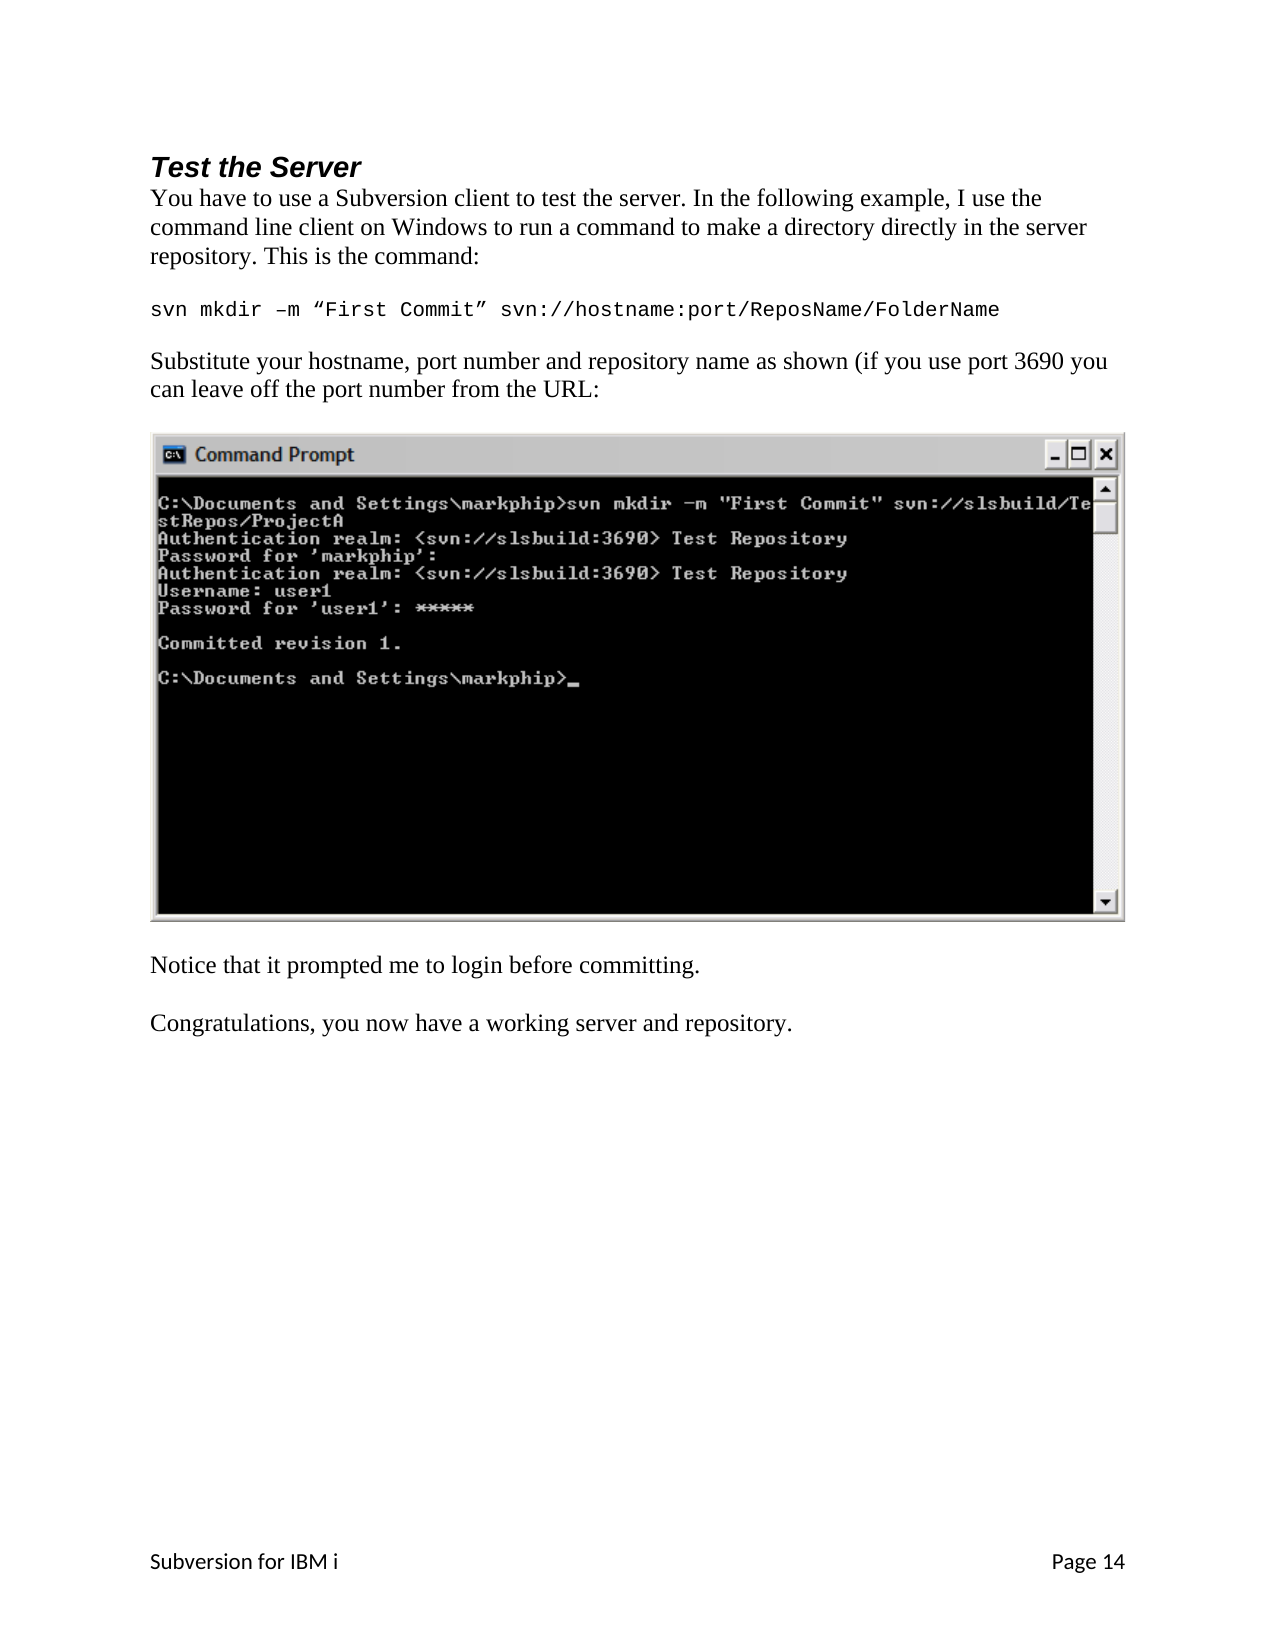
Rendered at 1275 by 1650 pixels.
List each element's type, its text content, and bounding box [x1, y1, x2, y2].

text Test the Server [150, 150, 1125, 183]
text Notice that it prompted me to login before committing. [150, 950, 1125, 979]
text Congratulations, you now have a working server and repository. [150, 1008, 1125, 1037]
text Substitute your hostname, port number and repository name as shown (if you use port 3690 you can leave off the port number from the URL: [150, 346, 1125, 403]
text You have to use a Subversion client to test the server. In the following example, I use the command line client on Windows to run a command to make a directory directly in the server repository. This is the command: [150, 183, 1125, 270]
text svn mkdir –m “First Commit” svn://hostname:port/ReposName/FolderName [150, 298, 1125, 322]
